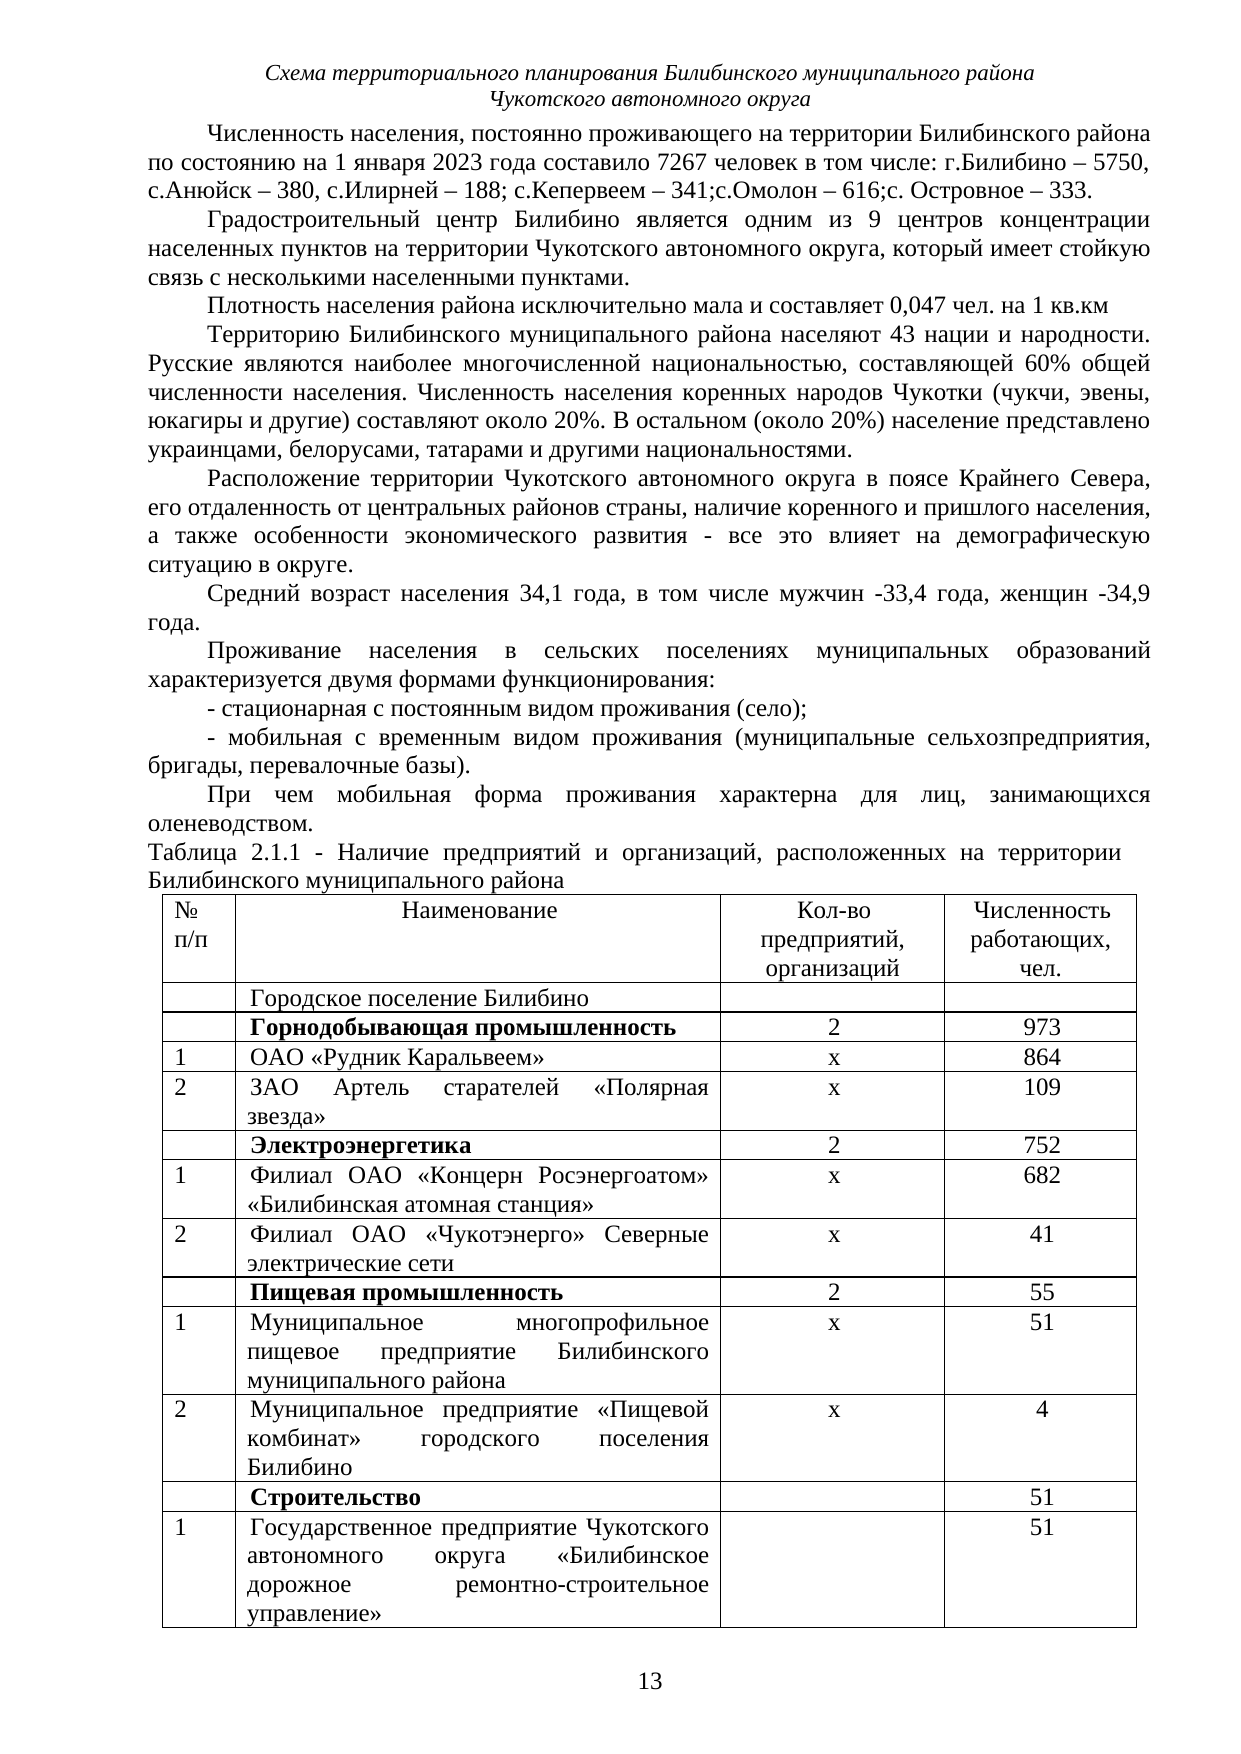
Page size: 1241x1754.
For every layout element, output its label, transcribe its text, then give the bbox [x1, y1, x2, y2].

text Расположение территории Чукотского автономного округа в поясе Крайнего Севера, его отдаленность от центральных районов страны, наличие коренного и пришлого населения, а также особенности экономического развития - все это влияет на демографическую ситуацию в округе. [148, 463, 1152, 578]
list Численность населения, постоянно проживающего на территории Билибинского района по состоянию на 1 января 2023 года составило 7267 человек в том числе: г.Билибино – 5750, с.Анюйск – 380, с.Илирней – 188; с.Кепервеем – 341;с.Омолон – 616;с. Островное – 333. [148, 118, 1152, 204]
table_cell 1 [163, 1042, 235, 1071]
table_cell 2 [163, 1395, 235, 1481]
table_cell Горнодобывающая промышленность [236, 1013, 720, 1041]
table_cell Строительство [236, 1482, 720, 1511]
table_cell 41 [945, 1219, 1136, 1276]
table_cell [721, 1482, 944, 1511]
table_header Численность работающих, чел. [945, 895, 1136, 982]
table_cell 682 [945, 1160, 1136, 1218]
table_cell 51 [945, 1512, 1136, 1627]
table_cell [163, 983, 235, 1011]
table_cell Государственное предприятие Чукотского автономного округа «Билибинское дорожное ремонтно-строительное управление» [236, 1512, 720, 1627]
table_cell 2 [721, 1131, 944, 1159]
table_cell х [721, 1307, 944, 1393]
table_cell [945, 983, 1136, 1011]
table_cell 4 [945, 1395, 1136, 1481]
table_cell Муниципальное многопрофильное пищевое предприятие Билибинского муниципального района [236, 1307, 720, 1393]
table_cell х [721, 1072, 944, 1129]
text Проживание населения в сельских поселениях муниципальных образований характеризуется двумя формами функционирования: [148, 636, 1152, 693]
table_cell [721, 983, 944, 1011]
table_cell 1 [163, 1512, 235, 1627]
table_cell 51 [945, 1307, 1136, 1393]
table_cell 864 [945, 1042, 1136, 1071]
table_cell Электроэнергетика [236, 1131, 720, 1159]
text Плотность населения района исключительно мала и составляет 0,047 чел. на 1 кв.км [148, 291, 1152, 319]
text - стационарная с постоянным видом проживания (село); [148, 693, 1152, 722]
table_cell Филиал ОАО «Концерн Росэнергоатом» «Билибинская атомная станция» [236, 1160, 720, 1218]
text Градостроительный центр Билибино является одним из 9 центров концентрации населенных пунктов на территории Чукотского автономного округа, который имеет стойкую связь с несколькими населенными пунктами. [148, 204, 1152, 291]
text Средний возраст населения 34,1 года, в том числе мужчин -33,4 года, женщин -34,9 года. [148, 578, 1152, 636]
text При чем мобильная форма проживания характерна для лиц, занимающихся оленеводством. [148, 779, 1152, 837]
table_cell Филиал ОАО «Чукотэнерго» Северные электрические сети [236, 1219, 720, 1276]
table_cell ОАО «Рудник Каральвеем» [236, 1042, 720, 1071]
table_cell [163, 1278, 235, 1306]
table_header Кол-во предприятий, организаций [721, 895, 944, 982]
table_cell х [721, 1160, 944, 1218]
table_header Наименование [236, 895, 720, 982]
table_cell ЗАО Артель старателей «Полярная звезда» [236, 1072, 720, 1129]
table_cell [163, 1013, 235, 1041]
table_cell 973 [945, 1013, 1136, 1041]
table_cell [721, 1512, 944, 1627]
table_header № п/п [163, 895, 235, 982]
table_cell [163, 1131, 235, 1159]
table_cell Муниципальное предприятие «Пищевой комбинат» городского поселения Билибино [236, 1395, 720, 1481]
text Территорию Билибинского муниципального района населяют 43 нации и народности. Русские являются наиболее многочисленной национальностью, составляющей 60% общей численности населения. Численность населения коренных народов Чукотки (чукчи, эвены, юкагиры и другие) составляют около 20%. В остальном (около 20%) население представлено украинцами, белорусами, татарами и другими национальностями. [148, 319, 1152, 463]
table_cell 109 [945, 1072, 1136, 1129]
table_cell х [721, 1395, 944, 1481]
table_cell х [721, 1219, 944, 1276]
table_cell 2 [163, 1219, 235, 1276]
table_cell Городское поселение Билибино [236, 983, 720, 1011]
table_cell 2 [721, 1013, 944, 1041]
table_cell 1 [163, 1307, 235, 1393]
text Таблица 2.1.1 - Наличие предприятий и организаций, расположенных на территории Билибинского муниципального района [148, 837, 1122, 894]
table_cell 752 [945, 1131, 1136, 1159]
text - мобильная с временным видом проживания (муниципальные сельхозпредприятия, бригады, перевалочные базы). [148, 722, 1152, 779]
table_cell 2 [721, 1278, 944, 1306]
table_cell 51 [945, 1482, 1136, 1511]
table_cell х [721, 1042, 944, 1071]
table_cell 2 [163, 1072, 235, 1129]
table_cell 55 [945, 1278, 1136, 1306]
table_cell Пищевая промышленность [236, 1278, 720, 1306]
table_cell 1 [163, 1160, 235, 1218]
table_cell [163, 1482, 235, 1511]
